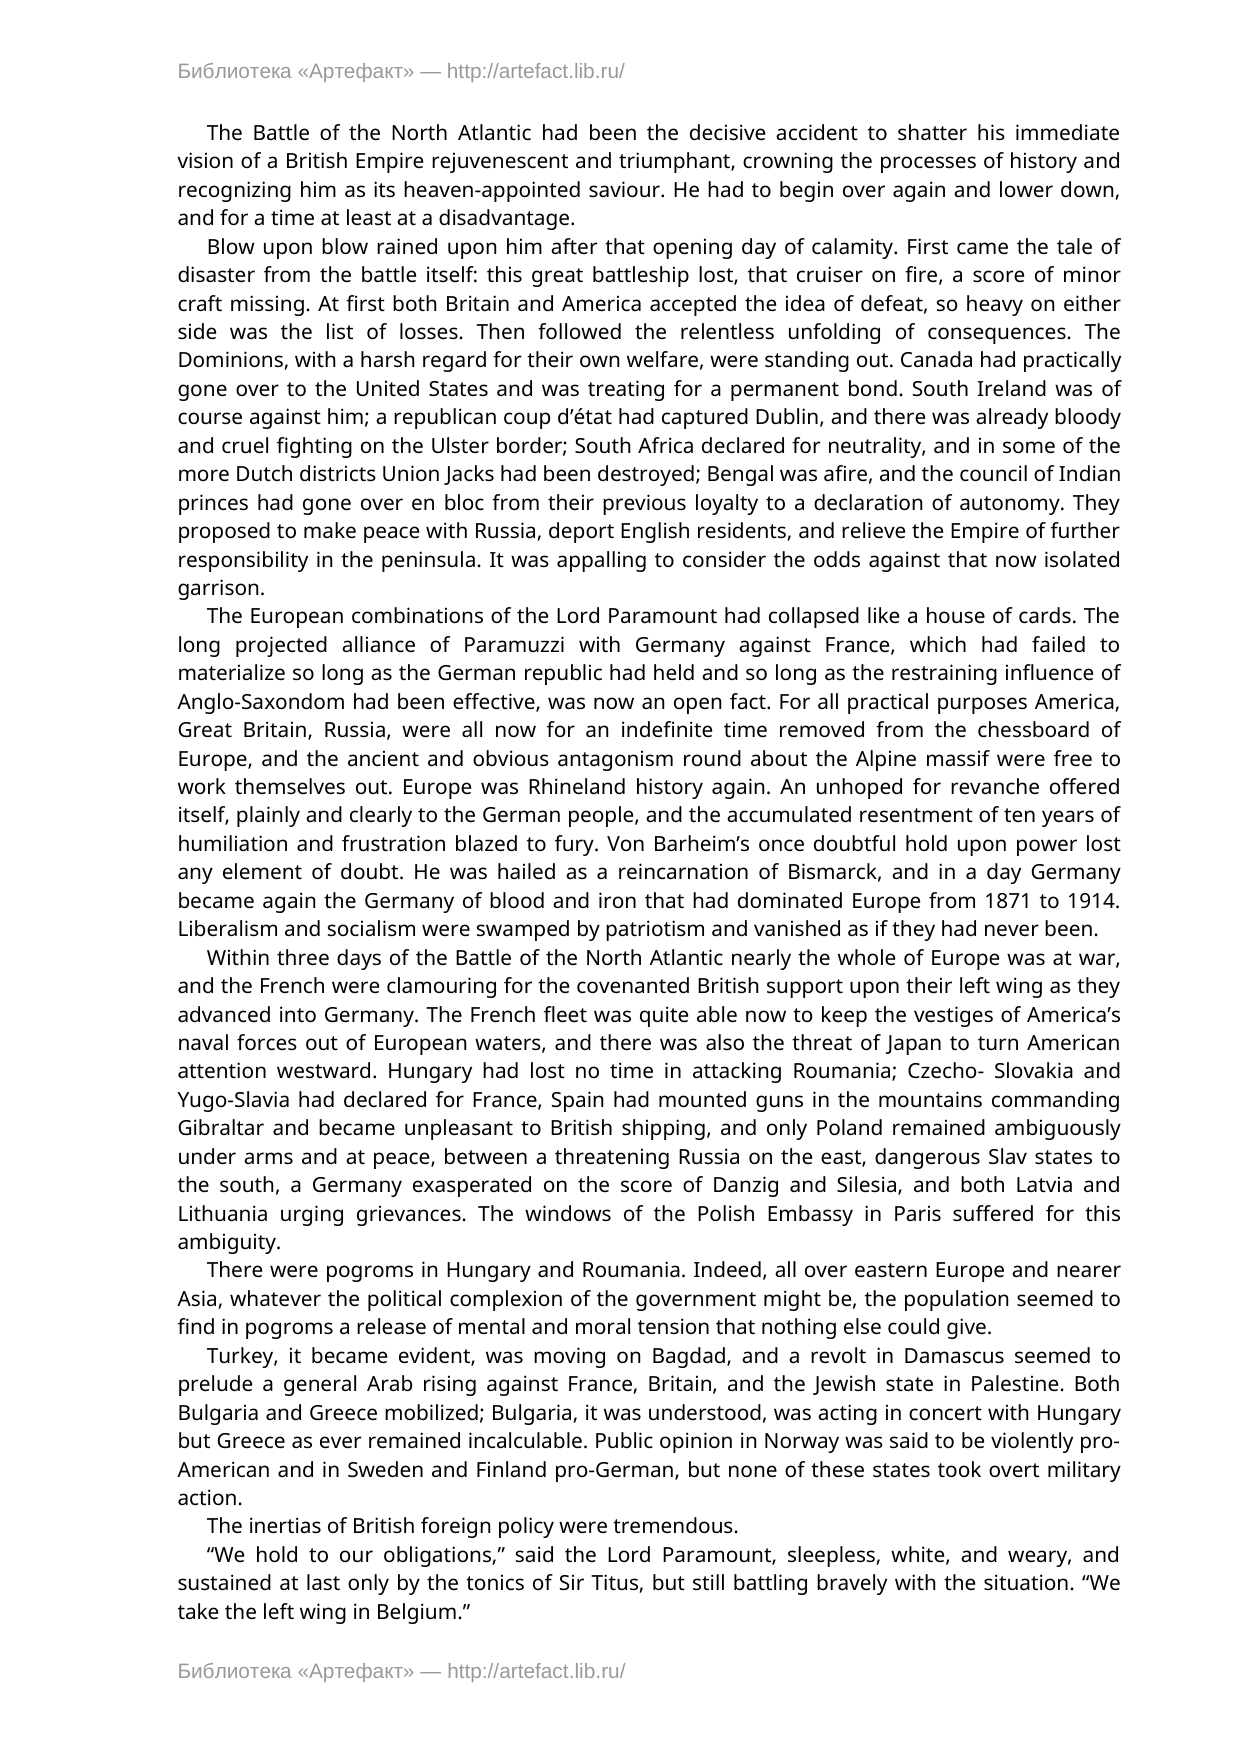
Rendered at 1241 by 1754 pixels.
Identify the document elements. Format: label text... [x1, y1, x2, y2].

text The Battle of the North Atlantic had been the decisive accident to shatter his immediate vision of a British Empire rejuvenescent and triumphant, crowning the processes of history and recognizing him as its heaven-appointed saviour. He had to begin over again and lower down, and for a time at least at a disadvantage. [177, 118, 1122, 232]
text The European combinations of the Lord Paramount had collapsed like a house of cards. The long projected alliance of Paramuzzi with Germany against France, which had failed to materialize so long as the German republic had held and so long as the restraining influence of Anglo-Saxondom had been effective, was now an open fact. For all practical purposes America, Great Britain, Russia, were all now for an indefinite time removed from the chessboard of Europe, and the ancient and obvious antagonism round about the Alpine massif were free to work themselves out. Europe was Rhineland history again. An unhoped for revanche offered itself, plainly and clearly to the German people, and the accumulated resentment of ten years of humiliation and frustration blazed to fury. Von Barheim’s once doubtful hold upon power lost any element of doubt. He was hailed as a reincarnation of Bismarck, and in a day Germany became again the Germany of blood and iron that had dominated Europe from 1871 to 1914. Liberalism and socialism were swamped by patriotism and vanished as if they had never been. [177, 602, 1122, 943]
text Turkey, it became evident, was moving on Bagdad, and a revolt in Damascus seemed to prelude a general Arab rising against France, Britain, and the Jewish state in Palestine. Both Bulgaria and Greece mobilized; Bulgaria, it was understood, was acting in concert with Hungary but Greece as ever remained incalculable. Public opinion in Norway was said to be violently pro-American and in Sweden and Finland pro-German, but none of these states took overt military action. [177, 1341, 1122, 1512]
text “We hold to our obligations,” said the Lord Paramount, sleepless, white, and weary, and sustained at last only by the tonics of Sir Titus, but still battling bravely with the situation. “We take the left wing in Belgium.” [177, 1540, 1122, 1625]
text Blow upon blow rained upon him after that opening day of calamity. First came the tale of disaster from the battle itself: this great battleship lost, that cruiser on fire, a score of minor craft missing. At first both Britain and America accepted the idea of defeat, so heavy on either side was the list of losses. Then followed the relentless unfolding of consequences. The Dominions, with a harsh regard for their own welfare, were standing out. Canada had practically gone over to the United States and was treating for a permanent bond. South Ireland was of course against him; a republican coup d’état had captured Dublin, and there was already bloody and cruel fighting on the Ulster border; South Africa declared for neutrality, and in some of the more Dutch districts Union Jacks had been destroyed; Bengal was afire, and the council of Indian princes had gone over en bloc from their previous loyalty to a declaration of autonomy. They proposed to make peace with Russia, deport English residents, and relieve the Empire of further responsibility in the peninsula. It was appalling to consider the odds against that now isolated garrison. [177, 232, 1122, 602]
text There were pogroms in Hungary and Roumania. Indeed, all over eastern Europe and nearer Asia, whatever the political complexion of the government might be, the population seemed to find in pogroms a release of mental and moral tension that nothing else could give. [177, 1256, 1122, 1341]
text Within three days of the Battle of the North Atlantic nearly the whole of Europe was at war, and the French were clamouring for the covenanted British support upon their left wing as they advanced into Germany. The French fleet was quite able now to keep the vestiges of America’s naval forces out of European waters, and there was also the threat of Japan to turn American attention westward. Hungary had lost no time in attacking Roumania; Czecho- Slovakia and Yugo-Slavia had declared for France, Spain had mounted guns in the mountains commanding Gibraltar and became unpleasant to British shipping, and only Poland remained ambiguously under arms and at peace, between a threatening Russia on the east, dangerous Slav states to the south, a Germany exasperated on the score of Danzig and Silesia, and both Latvia and Lithuania urging grievances. The windows of the Polish Embassy in Paris suffered for this ambiguity. [177, 943, 1122, 1256]
text The inertias of British foreign policy were tremendous. [177, 1512, 1122, 1540]
